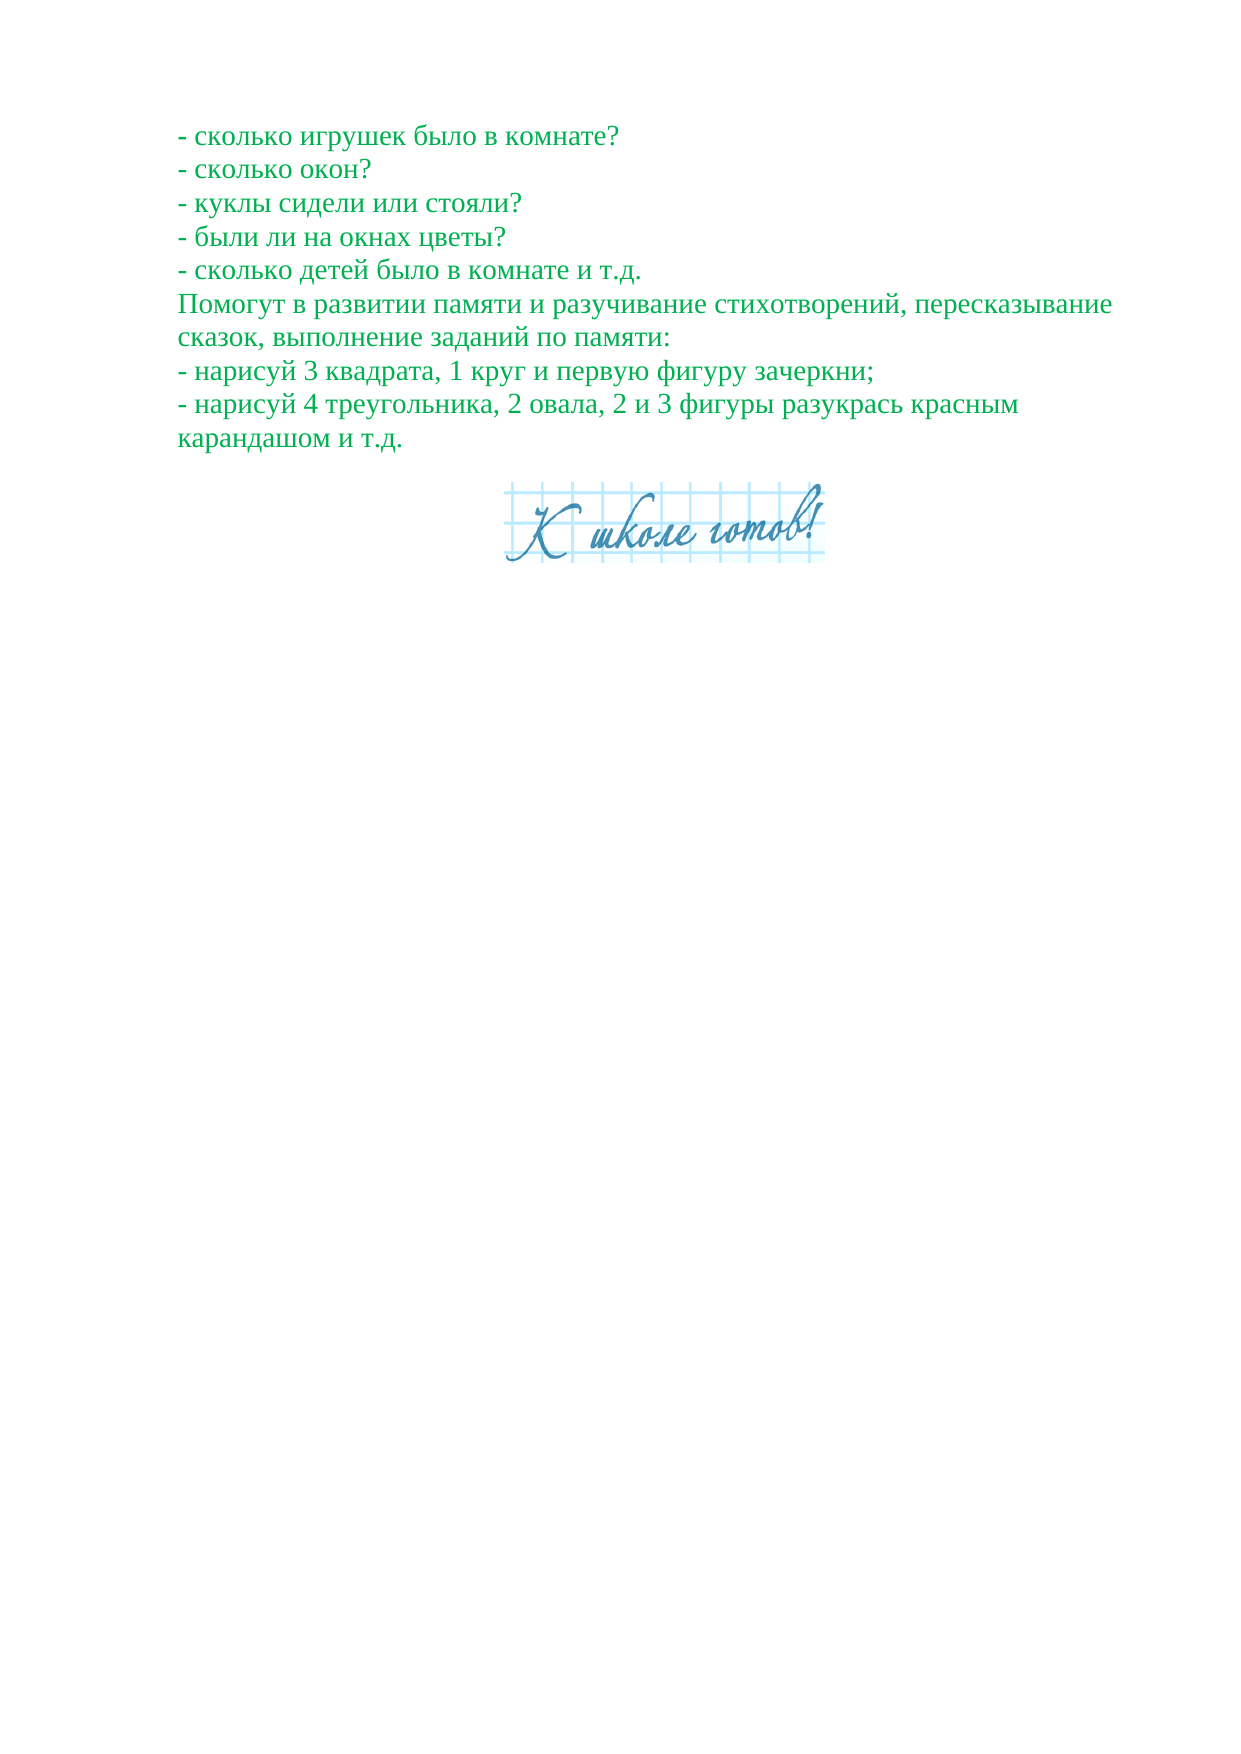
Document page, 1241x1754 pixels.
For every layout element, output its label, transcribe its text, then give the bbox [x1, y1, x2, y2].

text - сколько детей было в комнате и т.д. [177, 252, 1152, 286]
text - были ли на окнах цветы? [177, 219, 1152, 252]
text - куклы сидели или стояли? [177, 185, 1152, 219]
text Помогут в развитии памяти и разучивание стихотворений, пересказывание сказок, выполнение заданий по памяти: [177, 286, 1152, 353]
picture [503, 482, 825, 563]
text - сколько игрушек было в комнате? [177, 118, 1152, 152]
text - сколько окон? [177, 152, 1152, 185]
text - нарисуй 4 треугольника, 2 овала, 2 и 3 фигуры разукрась красным карандашом и т.д. [177, 386, 1152, 453]
text - нарисуй 3 квадрата, 1 круг и первую фигуру зачеркни; [177, 353, 1152, 386]
